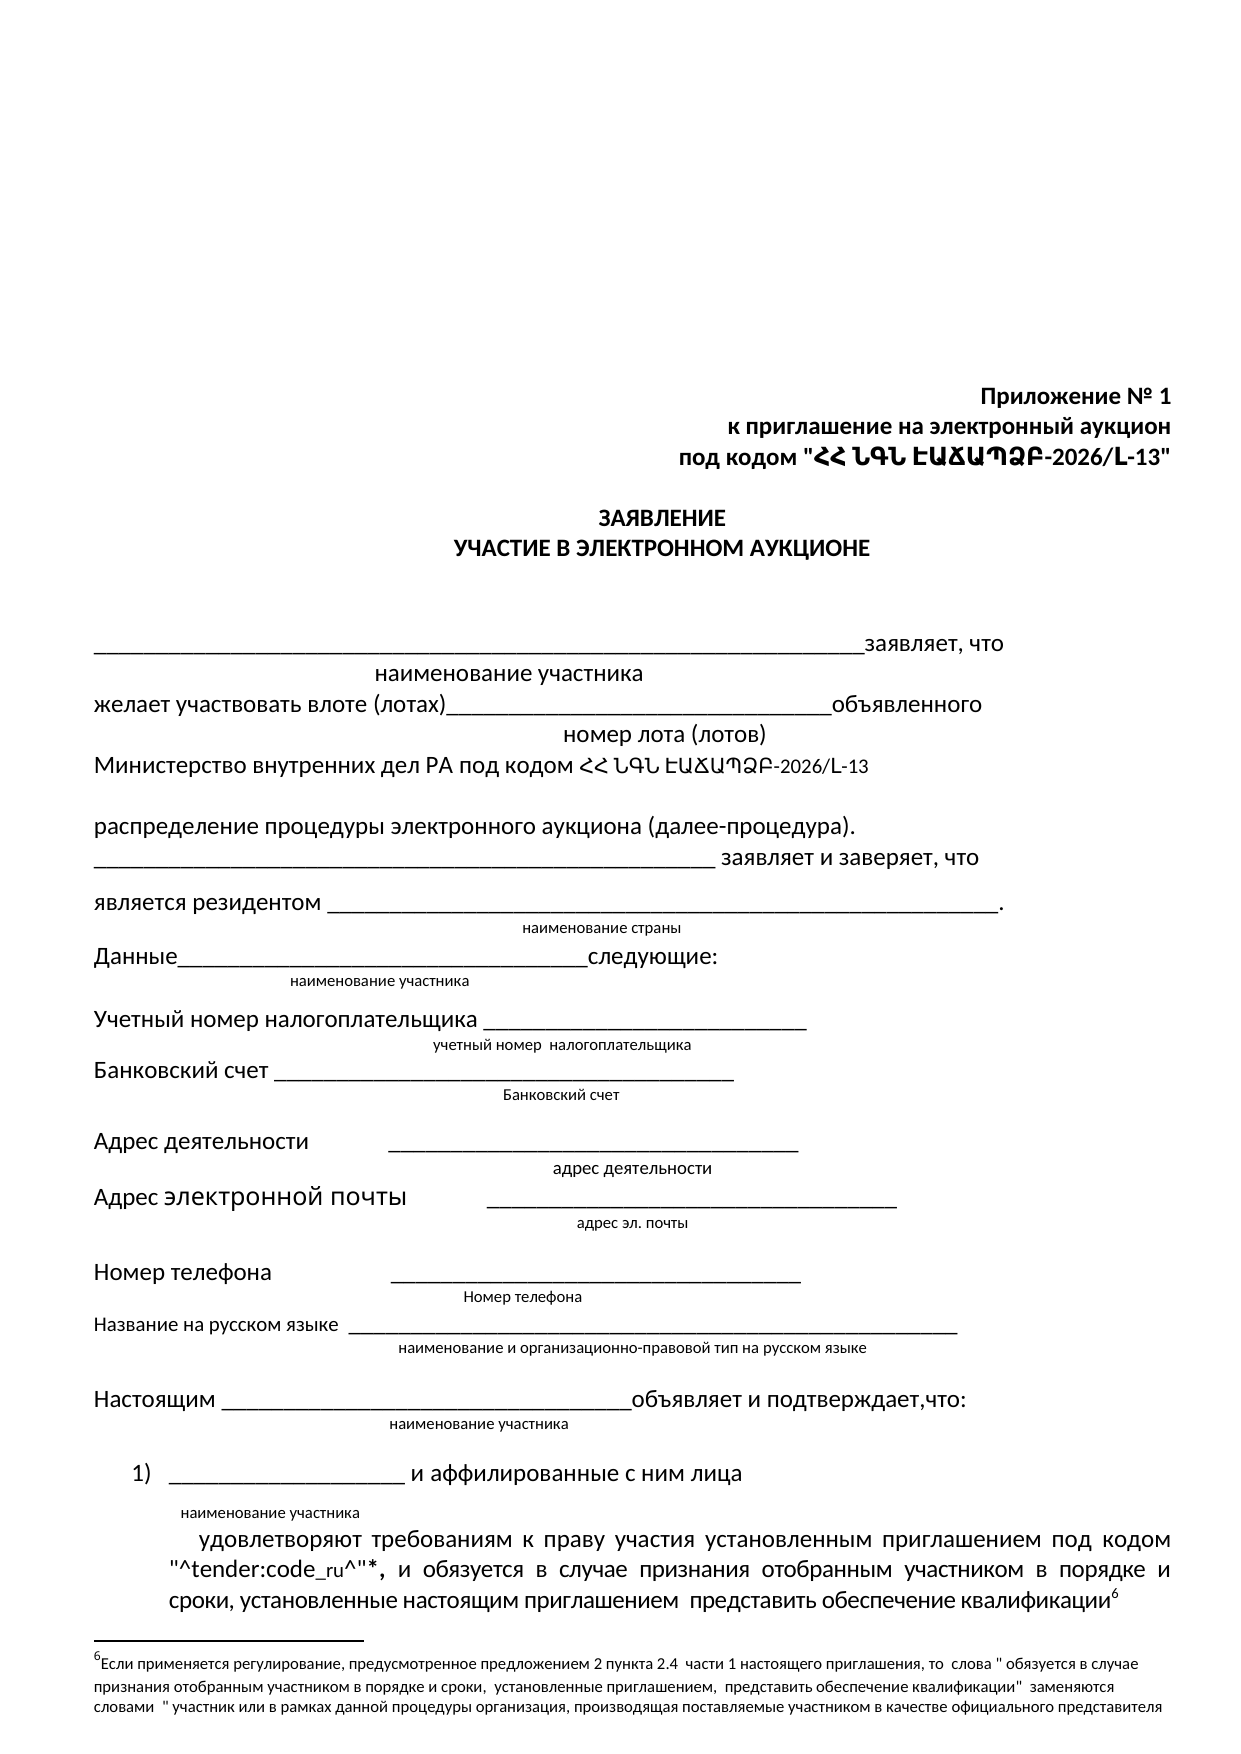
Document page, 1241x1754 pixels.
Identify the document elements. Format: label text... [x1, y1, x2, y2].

text Банковский счет _____________________________________ [94, 1054, 1171, 1085]
text Учетный номер налогоплательщика __________________________ [94, 1003, 1171, 1034]
text Номер телефона _________________________________ [94, 1256, 1171, 1287]
text наименование участника [94, 1502, 1171, 1523]
text Приложение № 1 [94, 380, 1171, 411]
text номер лота (лотов) [552, 718, 1171, 749]
text УЧАСТИЕ В ЭЛЕКТРОННОМ АУКЦИОНЕ [94, 533, 1171, 563]
text наименование участника [94, 970, 1171, 991]
text к приглашение на электронный аукцион [94, 411, 1171, 441]
text ЗАЯВЛЕНИЕ [94, 502, 1171, 533]
text __________________________________________________ заявляет и заверяет, что [94, 841, 1171, 871]
text наименование страны [522, 917, 1171, 937]
text Название на русском языке _________________________________________________ [94, 1307, 1171, 1337]
text адрес деятельности [94, 1156, 1171, 1179]
list ___________________ и аффилированные с ним лица [131, 1457, 1171, 1487]
text Настоящим _________________________________объявляет и подтверждает,что: [94, 1383, 1171, 1414]
text наименование и организационно-правовой тип на русском языке [94, 1337, 1171, 1358]
text Данные_________________________________следующие: [94, 940, 1171, 970]
text является резидентом ______________________________________________________. [94, 886, 1171, 917]
text Адрес электронной почты _________________________________ [94, 1179, 1171, 1213]
text ______________________________________________________________заявляет, что [94, 627, 1171, 657]
text наименование участника [389, 1414, 1171, 1434]
text наименование участника [374, 657, 1171, 688]
text желает участвовать влоте (лотах)_______________________________объявленного [94, 688, 1171, 718]
text учетный номер налогоплательщика [94, 1034, 1171, 1054]
text Банковский счет [94, 1085, 1171, 1105]
text распределение процедуры электронного аукциона (далее-процедура). [94, 810, 1171, 841]
text Министерство внутренних дел РА под кодом ՀՀ ՆԳՆ ԷԱՃԱՊՁԲ-2026/Լ-13 [94, 749, 1171, 779]
text Адрес деятельности _________________________________ [94, 1125, 1171, 1156]
list удовлетворяют требованиям к праву участия установленным приглашением под кодом "^tender:code_ru^"*, и обязуется в случае признания отобранным участником в порядке и сроки, установленные настоящим приглашением представить обеспечение квалификации [169, 1523, 1171, 1614]
text Номер телефона [463, 1287, 1171, 1307]
text под кодом "ՀՀ ՆԳՆ ԷԱՃԱՊՁԲ-2026/Լ-13" [94, 441, 1171, 472]
text адрес эл. почты [94, 1213, 1171, 1233]
